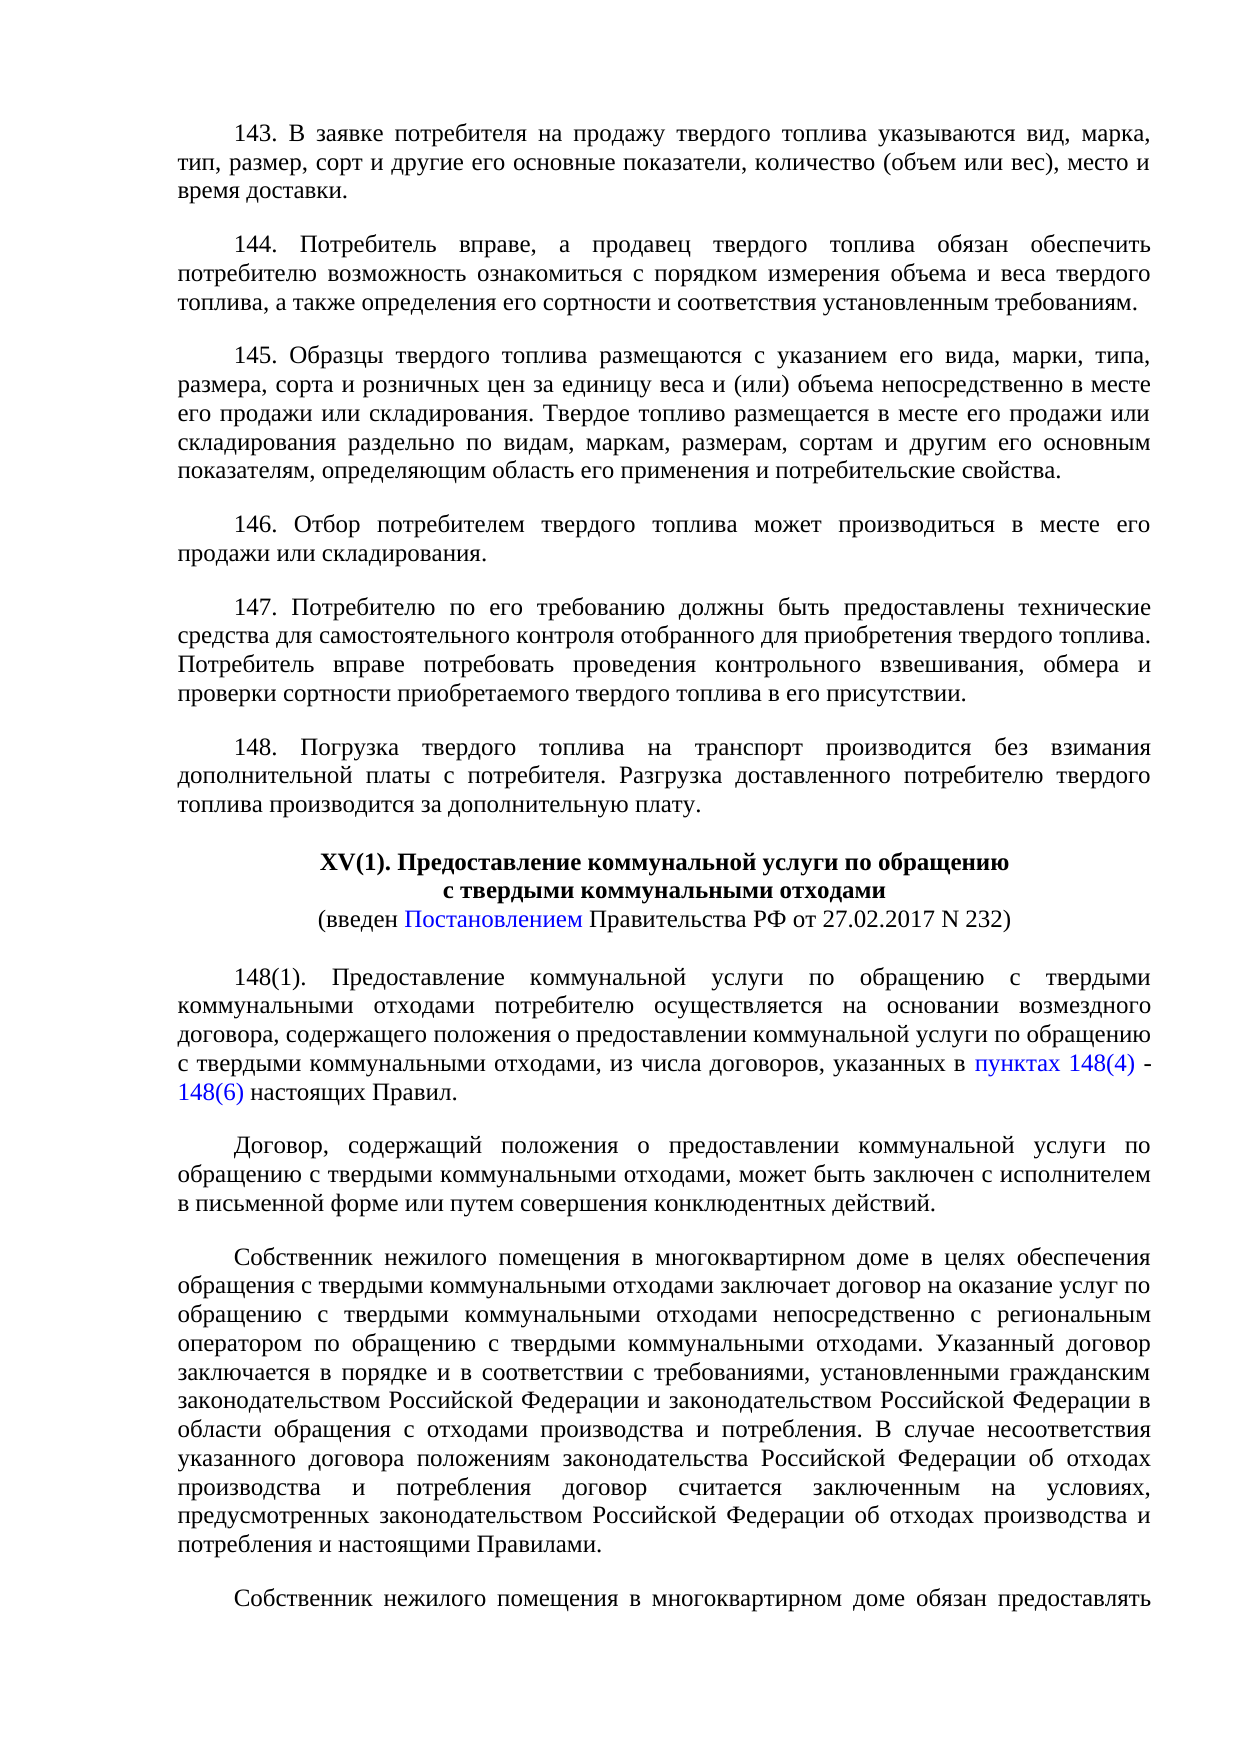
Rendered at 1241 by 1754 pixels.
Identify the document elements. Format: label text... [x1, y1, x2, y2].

text Договор, содержащий положения о предоставлении коммунальной услуги по обращению с твердыми коммунальными отходами, может быть заключен с исполнителем в письменной форме или путем совершения конклюдентных действий. [177, 1131, 1152, 1217]
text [177, 1583, 1152, 1612]
title с твердыми коммунальными отходами [177, 876, 1152, 904]
text 147. Потребителю по его требованию должны быть предоставлены технические средства для самостоятельного контроля отобранного для приобретения твердого топлива. Потребитель вправе потребовать проведения контрольного взвешивания, обмера и проверки сортности приобретаемого твердого топлива в его присутствии. [177, 592, 1152, 707]
text 148(1). Предоставление коммунальной услуги по обращению с твердыми коммунальными отходами потребителю осуществляется на основании возмездного договора, содержащего положения о предоставлении коммунальной услуги по обращению с твердыми коммунальными отходами, из числа договоров, указанных в пунктах 148(4) - 148(6) настоящих Правил. [177, 962, 1152, 1106]
text 145. Образцы твердого топлива размещаются с указанием его вида, марки, типа, размера, сорта и розничных цен за единицу веса и (или) объема непосредственно в месте его продажи или складирования. Твердое топливо размещается в месте его продажи или складирования раздельно по видам, маркам, размерам, сортам и другим его основным показателям, определяющим область его применения и потребительские свойства. [177, 341, 1152, 484]
text (введен Постановлением Правительства РФ от 27.02.2017 N 232) [177, 904, 1152, 933]
text Собственник нежилого помещения в многоквартирном доме в целях обеспечения обращения с твердыми коммунальными отходами заключает договор на оказание услуг по обращению с твердыми коммунальными отходами непосредственно с региональным оператором по обращению с твердыми коммунальными отходами. Указанный договор заключается в порядке и в соответствии с требованиями, установленными гражданским законодательством Российской Федерации и законодательством Российской Федерации в области обращения с отходами производства и потребления. В случае несоответствия указанного договора положениям законодательства Российской Федерации об отходах производства и потребления договор считается заключенным на условиях, предусмотренных законодательством Российской Федерации об отходах производства и потребления и настоящими Правилами. [177, 1242, 1152, 1558]
title XV(1). Предоставление коммунальной услуги по обращению [177, 847, 1152, 876]
text 148. Погрузка твердого топлива на транспорт производится без взимания дополнительной платы с потребителя. Разгрузка доставленного потребителю твердого топлива производится за дополнительную плату. [177, 732, 1152, 818]
text 143. В заявке потребителя на продажу твердого топлива указываются вид, марка, тип, размер, сорт и другие его основные показатели, количество (объем или вес), место и время доставки. [177, 118, 1152, 204]
text 144. Потребитель вправе, а продавец твердого топлива обязан обеспечить потребителю возможность ознакомиться с порядком измерения объема и веса твердого топлива, а также определения его сортности и соответствия установленным требованиям. [177, 229, 1152, 316]
text 146. Отбор потребителем твердого топлива может производиться в месте его продажи или складирования. [177, 509, 1152, 567]
